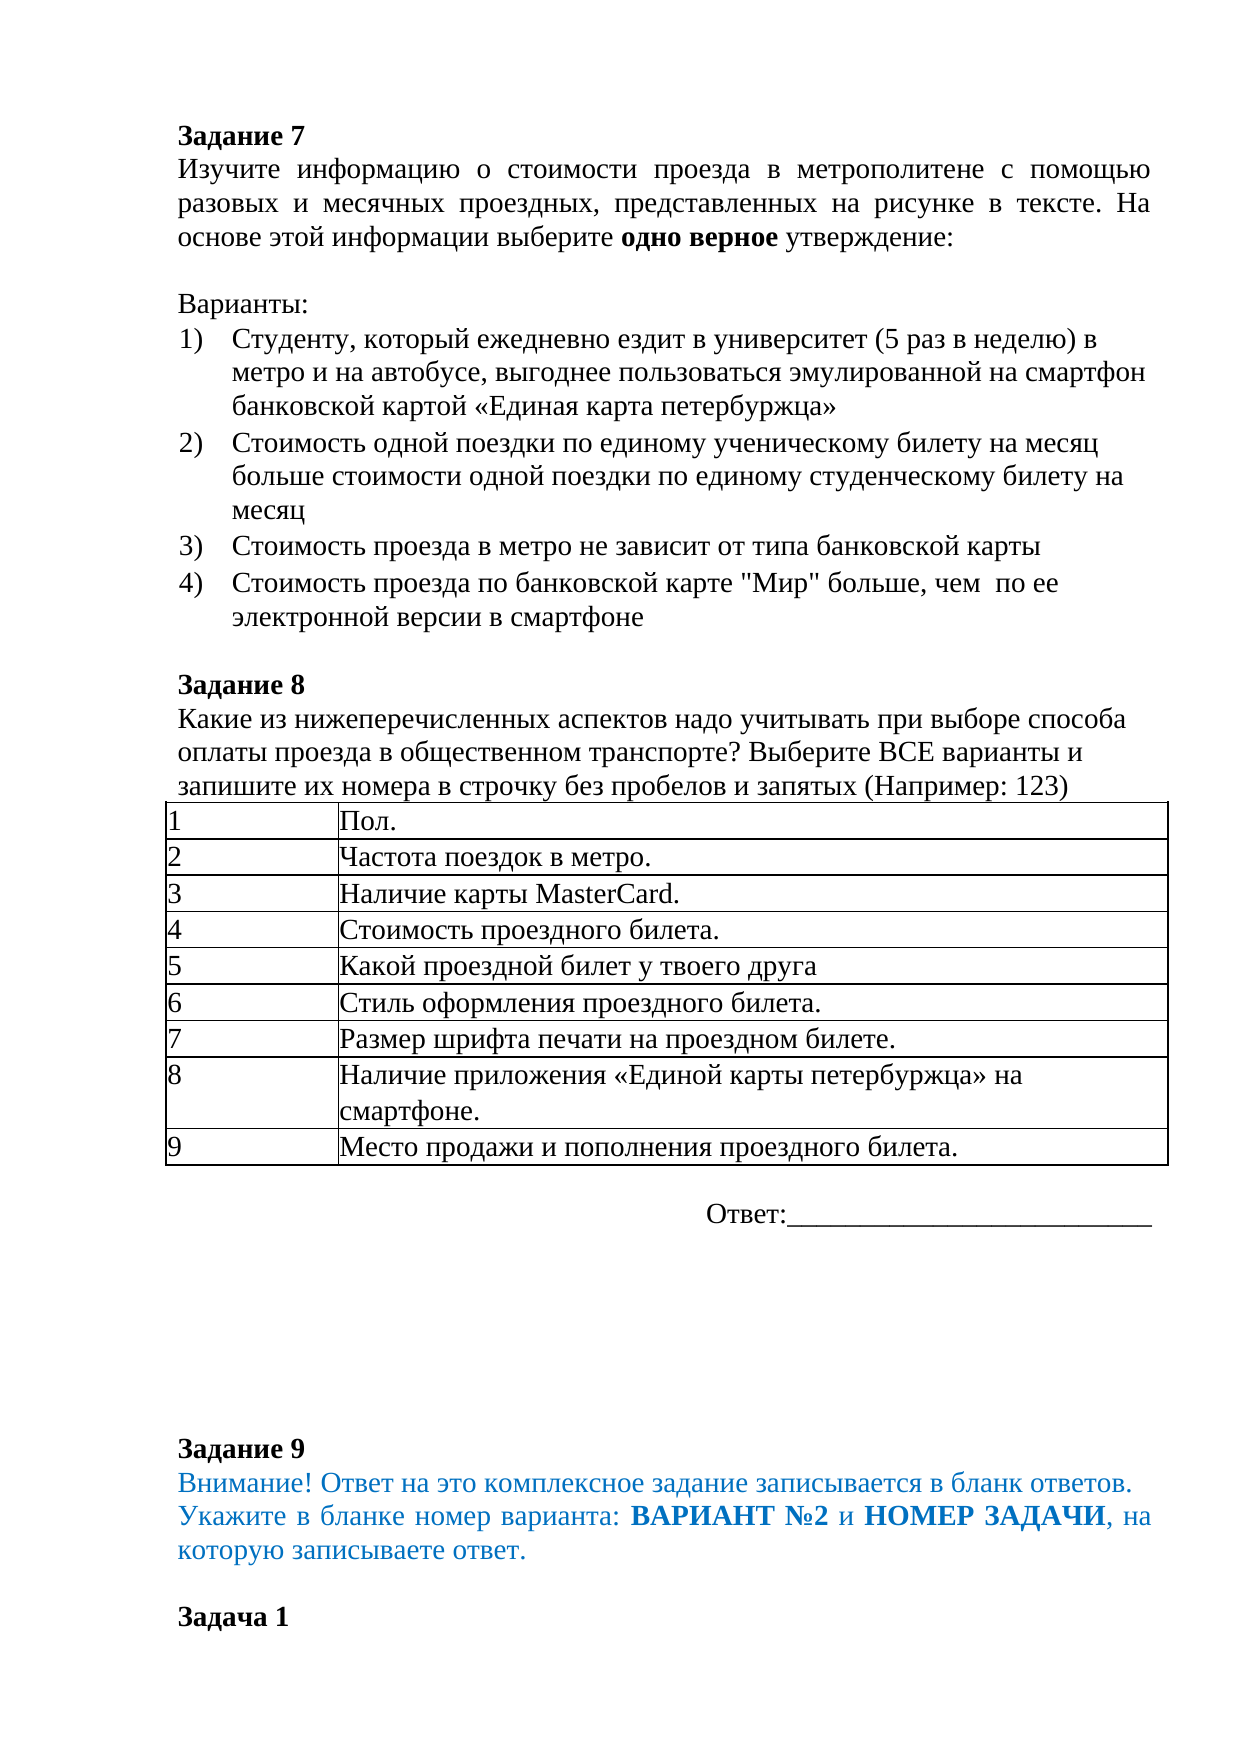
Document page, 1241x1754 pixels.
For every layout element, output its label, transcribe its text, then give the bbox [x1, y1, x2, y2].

table_cell 2 [167, 840, 338, 874]
text Задание 7 [177, 118, 1152, 152]
table_cell 8 [167, 1058, 338, 1127]
table_cell 7 [167, 1021, 338, 1056]
text Варианты: [177, 286, 1152, 319]
table_cell 2) [177, 423, 230, 527]
table_cell Стоимость проезда по банковской карте "Мир" больше, чем по ее электронной версии в смартфоне [230, 564, 1152, 634]
table_cell 9 [167, 1129, 338, 1164]
table_cell Наличие карты MasterCard. [339, 876, 1167, 911]
text Какие из нижеперечисленных аспектов надо учитывать при выборе способа оплаты проезда в общественном транспорте? Выберите ВСЕ варианты и запишите их номера в строчку без пробелов и запятых (Например: 123) [177, 701, 1152, 801]
table_header 1) [177, 319, 230, 423]
table_cell Стоимость проезда в метро не зависит от типа банковской карты [230, 527, 1152, 563]
text Внимание! Ответ на это комплексное задание записывается в бланк ответов. [177, 1465, 1152, 1498]
table_cell Наличие приложения «Единой карты петербуржца» на смартфоне. [339, 1058, 1167, 1127]
table_cell 6 [167, 985, 338, 1019]
table_cell Стиль оформления проездного билета. [339, 985, 1167, 1019]
table_header Студенту, который ежедневно ездит в университет (5 раз в неделю) в метро и на автобусе, выгоднее пользоваться эмулированной на смартфон банковской картой «Единая карта петербуржца» [230, 319, 1152, 423]
table_cell 3 [167, 876, 338, 911]
text Изучите информацию о стоимости проезда в метрополитене с помощью разовых и месячных проездных, представленных на рисунке в тексте. На основе этой информации выберите одно верное утверждение: [177, 152, 1152, 252]
table_cell 3) [177, 527, 230, 563]
table_cell Какой проездной билет у твоего друга [339, 948, 1167, 983]
table_header 1 [167, 803, 338, 838]
table_cell 5 [167, 948, 338, 983]
table_cell 4) [177, 564, 230, 634]
table_cell Стоимость проездного билета. [339, 912, 1167, 947]
table_cell 4 [167, 912, 338, 947]
table_cell Размер шрифта печати на проездном билете. [339, 1021, 1167, 1056]
text Задание 8 [177, 667, 1152, 701]
table_cell Место продажи и пополнения проездного билета. [339, 1129, 1167, 1164]
text Задача 1 [177, 1599, 1152, 1633]
table_header Пол. [339, 803, 1167, 838]
text Ответ:_________________________ [177, 1197, 1152, 1230]
text Задание 9 [177, 1431, 1152, 1465]
table_cell Частота поездок в метро. [339, 840, 1167, 874]
text Укажите в бланке номер варианта: ВАРИАНТ №2 и НОМЕР ЗАДАЧИ, на которую записываете ответ. [177, 1498, 1152, 1566]
table_cell Стоимость одной поездки по единому ученическому билету на месяц больше стоимости одной поездки по единому студенческому билету на месяц [230, 423, 1152, 527]
